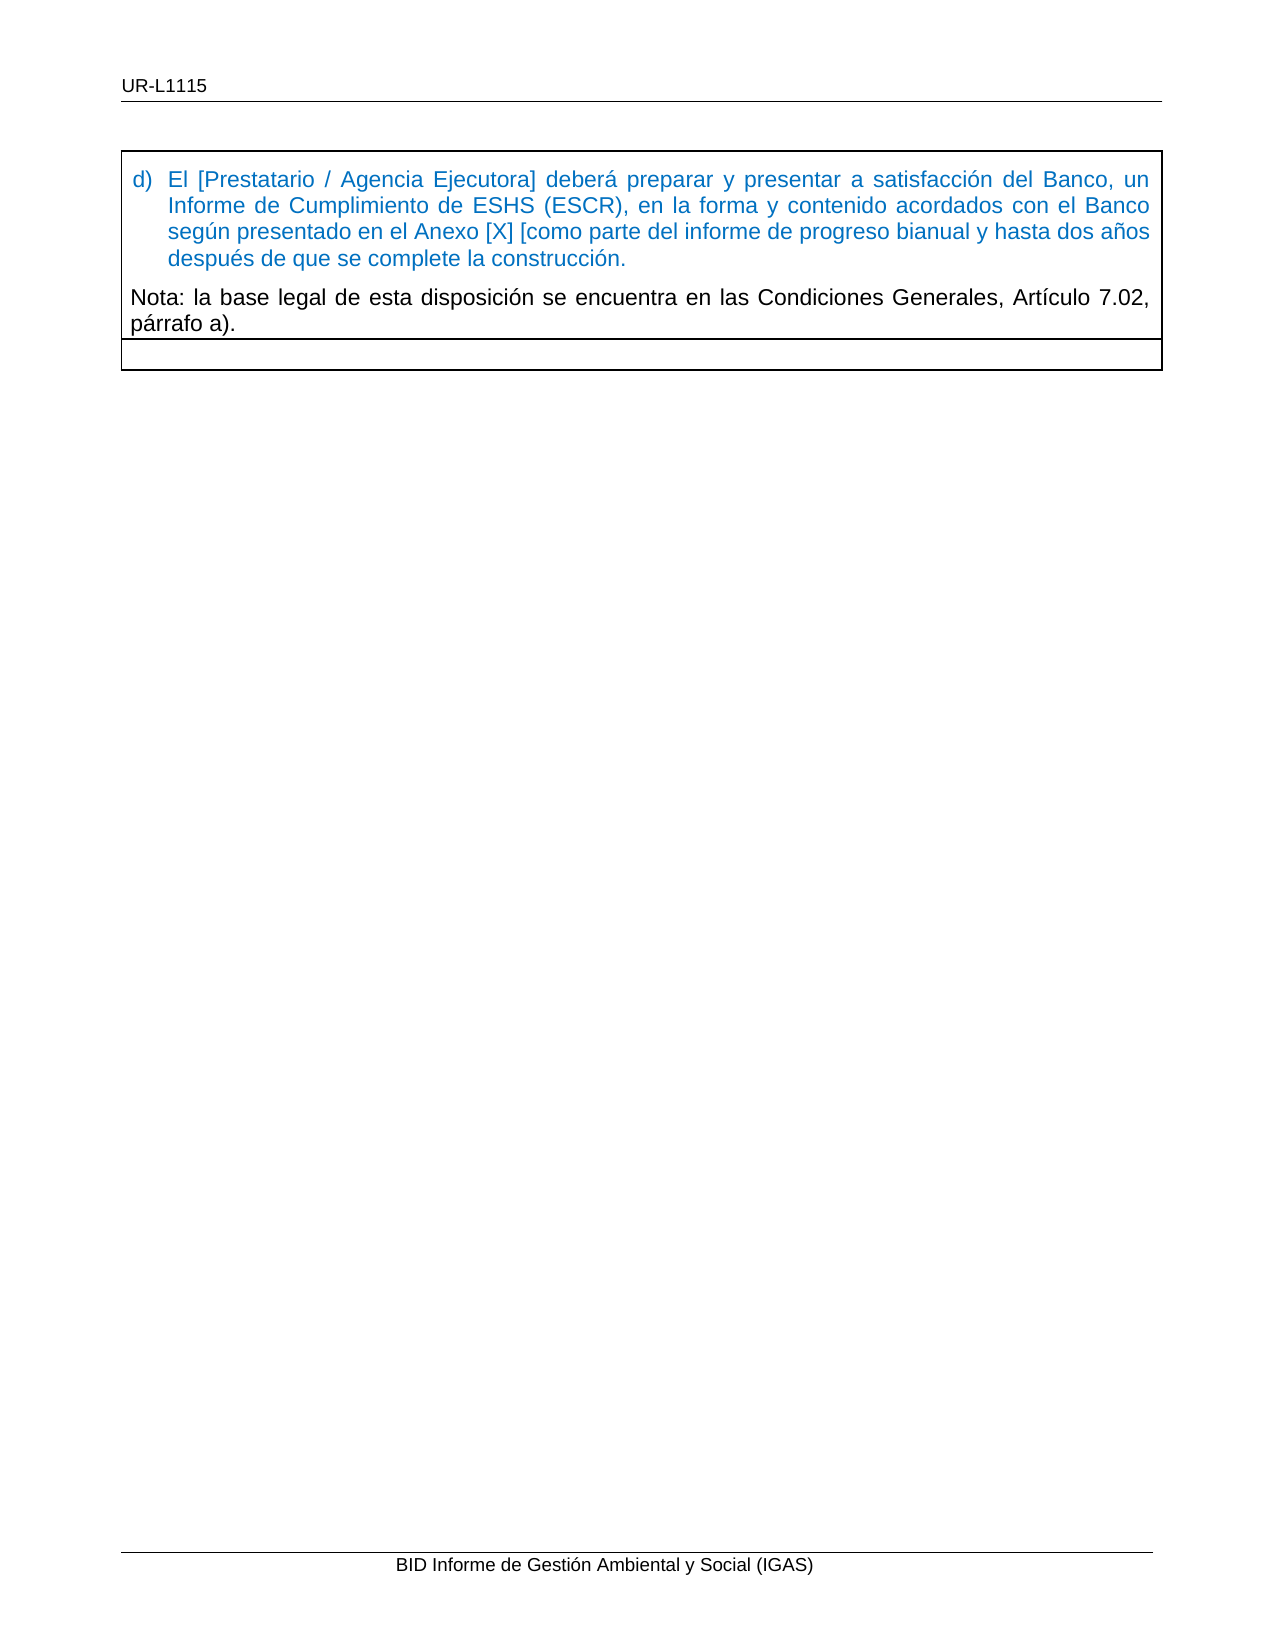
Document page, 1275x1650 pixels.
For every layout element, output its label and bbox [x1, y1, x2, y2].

table_cell [122, 340, 1161, 369]
table_cell [122, 152, 1161, 338]
